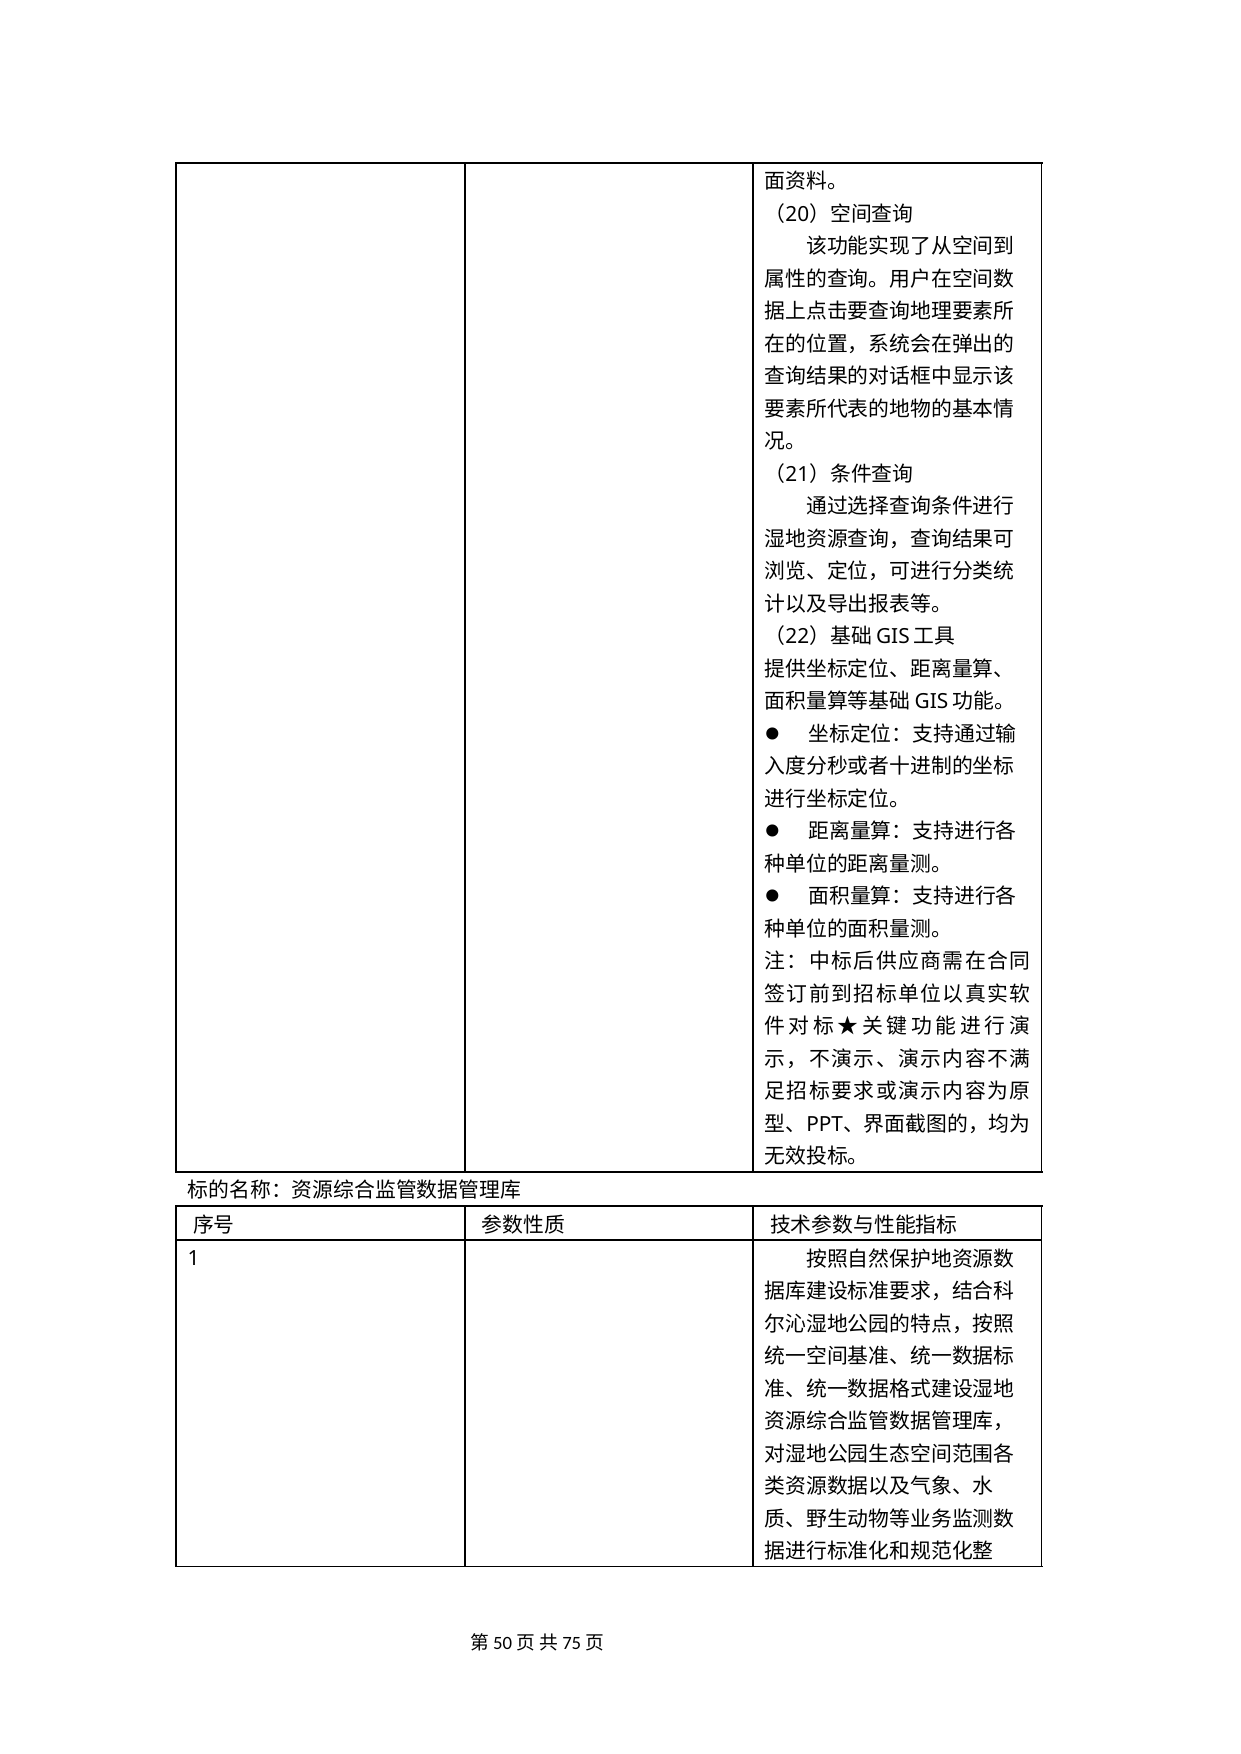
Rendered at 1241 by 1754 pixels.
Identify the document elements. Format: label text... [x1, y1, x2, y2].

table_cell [754, 164, 1041, 1171]
table_cell 1 [177, 164, 464, 1171]
table_cell [466, 1241, 752, 1566]
table_header 参数性质 [466, 1207, 752, 1239]
table_header 序号 [177, 1207, 464, 1239]
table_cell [754, 1241, 1041, 1566]
table_cell [466, 164, 752, 1171]
table_header 技术参数与性能指标 [754, 1207, 1041, 1239]
table_cell 1 [177, 1241, 464, 1566]
text 标的名称：资源综合监管数据管理库 [187, 1173, 1053, 1205]
